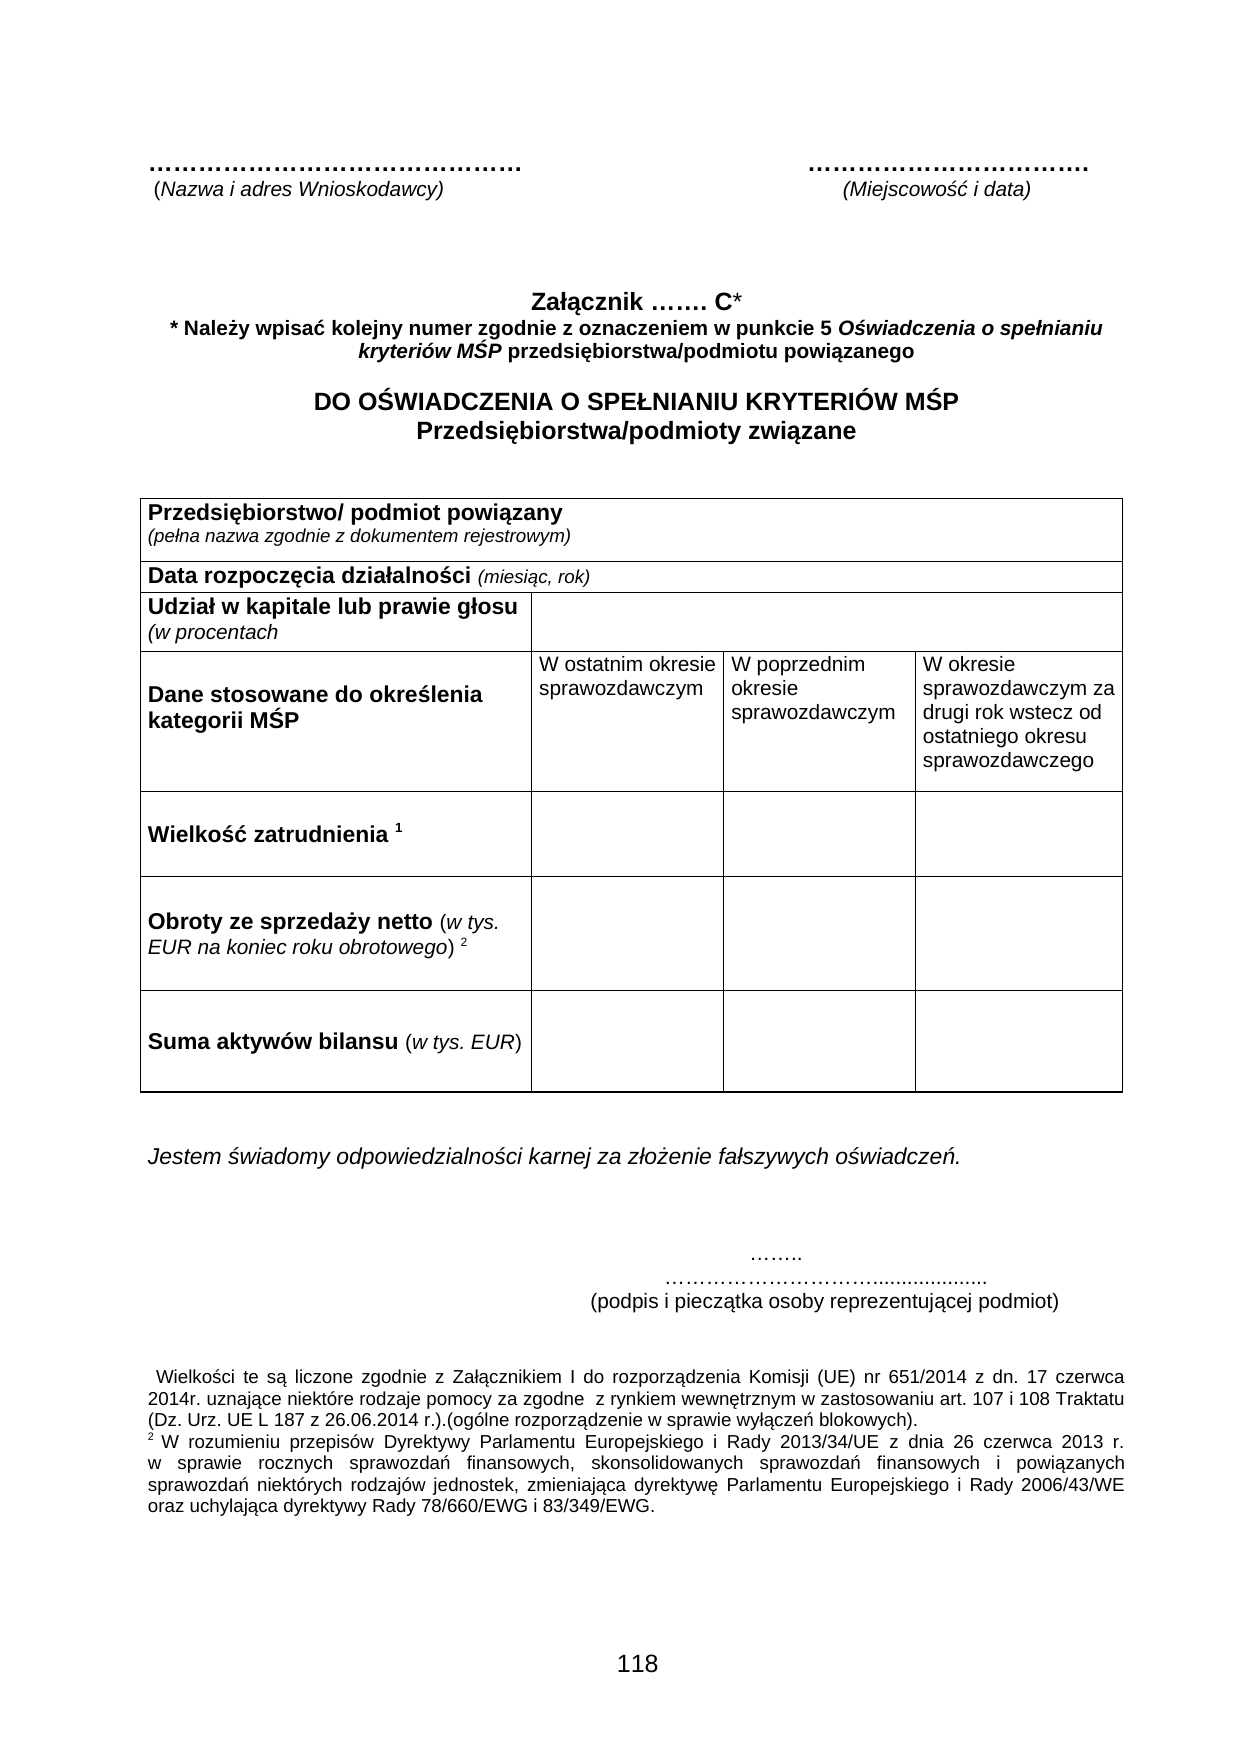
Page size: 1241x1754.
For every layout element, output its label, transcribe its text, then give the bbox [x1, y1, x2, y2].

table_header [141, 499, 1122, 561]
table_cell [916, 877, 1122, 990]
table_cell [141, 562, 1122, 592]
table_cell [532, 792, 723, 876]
text Jestem świadomy odpowiedzialności karnej za złożenie fałszywych oświadczeń. [148, 1143, 1125, 1169]
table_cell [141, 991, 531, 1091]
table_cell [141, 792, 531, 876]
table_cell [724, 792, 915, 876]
text ……………………………………… ……………………………. [148, 148, 1125, 176]
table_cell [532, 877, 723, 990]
text (podpis i pieczątka osoby reprezentującej podmiot) [590, 1289, 1125, 1313]
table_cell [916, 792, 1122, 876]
text (Nazwa i adres Wnioskodawcy) (Miejscowość i data) [148, 176, 1125, 200]
text ……..………………………….................... [664, 1241, 1125, 1289]
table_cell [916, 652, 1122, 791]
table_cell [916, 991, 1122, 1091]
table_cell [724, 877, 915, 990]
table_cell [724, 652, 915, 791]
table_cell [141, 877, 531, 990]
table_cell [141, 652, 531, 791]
text Wielkości te są liczone zgodnie z Załącznikiem I do rozporządzenia Komisji (UE) nr 651/2014 z dn. 17 czerwca 2014r. uznające niektóre rodzaje pomocy za zgodne z rynkiem wewnętrznym w zastosowaniu art. 107 i 108 Traktatu (Dz. Urz. UE L 187 z 26.06.2014 r.).(ogólne rozporządzenie w sprawie wyłączeń blokowych). [148, 1366, 1125, 1430]
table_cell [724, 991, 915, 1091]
text 2 W rozumieniu przepisów Dyrektywy Parlamentu Europejskiego i Rady 2013/34/UE z dnia 26 czerwca 2013 r. w sprawie rocznych sprawozdań finansowych, skonsolidowanych sprawozdań finansowych i powiązanych sprawozdań niektórych rodzajów jednostek, zmieniająca dyrektywę Parlamentu Europejskiego i Rady 2006/43/WE oraz uchylająca dyrektywy Rady 78/660/EWG i 83/349/EWG. [148, 1430, 1125, 1517]
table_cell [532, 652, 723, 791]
text Przedsiębiorstwa/podmioty związane [148, 416, 1125, 445]
text * Należy wpisać kolejny numer zgodnie z oznaczeniem w punkcie 5 Oświadczenia o spełnianiu kryteriów MŚP przedsiębiorstwa/podmiotu powiązanego [148, 315, 1125, 363]
text DO OŚWIADCZENIA O SPEŁNIANIU KRYTERIÓW MŚP [148, 387, 1125, 416]
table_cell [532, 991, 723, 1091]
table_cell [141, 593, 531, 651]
text Załącznik ……. C* [148, 287, 1125, 315]
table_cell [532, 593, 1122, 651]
